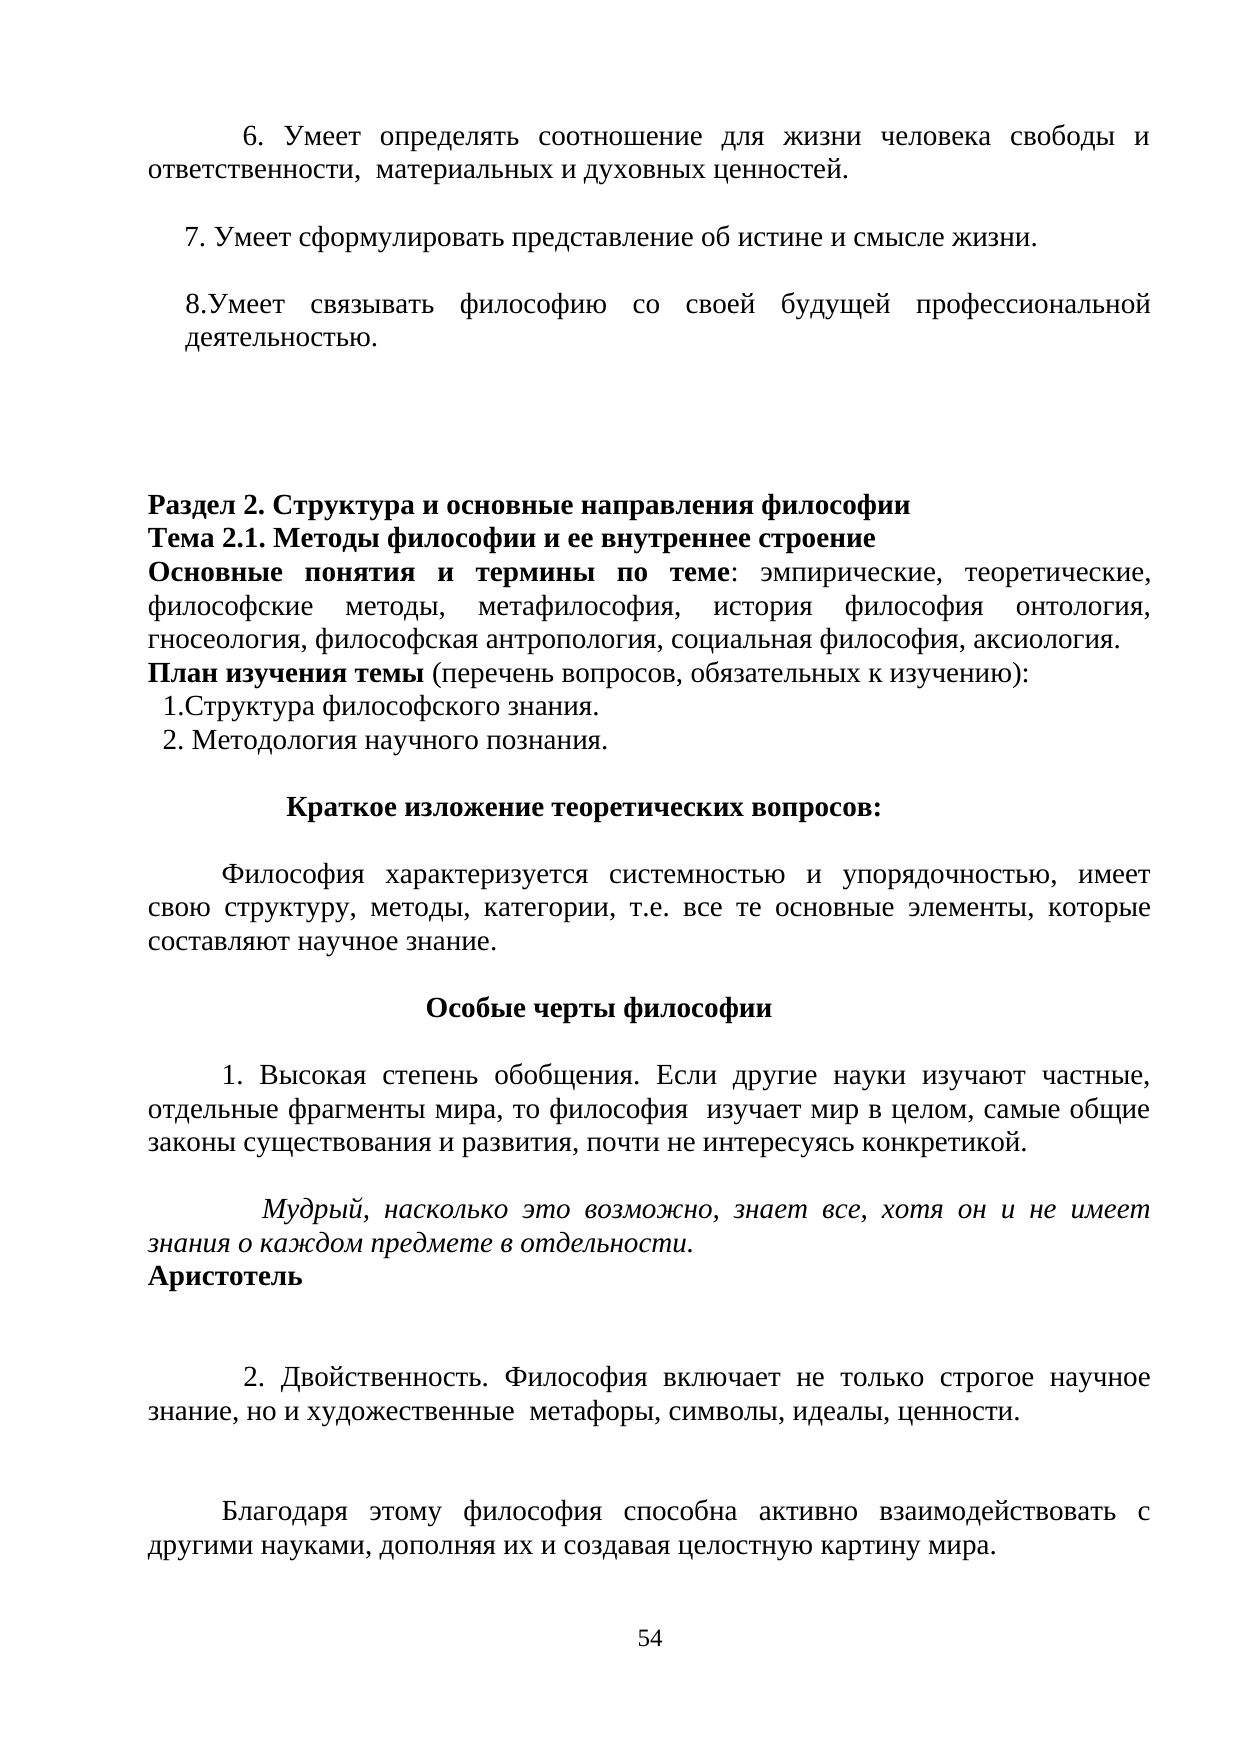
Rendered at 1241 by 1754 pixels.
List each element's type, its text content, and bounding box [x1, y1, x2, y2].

text Благодаря этому философия способна активно взаимодействовать с другими науками, дополняя их и создавая целостную картину мира. [148, 1493, 1152, 1560]
text 1.Структура философского знания. [118, 688, 1152, 722]
text Философия характеризуется системностью и упорядочностью, имеет свою структуру, методы, категории, т.е. все те основные элементы, которые составляют научное знание. [148, 856, 1152, 957]
text Аристотель [148, 1258, 1152, 1292]
text 2. Методология научного познания. [148, 722, 1152, 755]
text Краткое изложение теоретических вопросов: [148, 789, 1152, 822]
text Основные понятия и термины по теме: эмпирические, теоретические, философские методы, метафилософия, история философия онтология, гносеология, философская антропология, социальная философия, аксиология. [148, 554, 1152, 655]
text План изучения темы (перечень вопросов, обязательных к изучению): [148, 655, 1152, 688]
text 7. Умеет сформулировать представление об истине и смысле жизни. [148, 219, 1152, 252]
text 8.Умеет связывать философию со своей будущей профессиональной деятельностью. [185, 286, 1152, 353]
text 6. Умеет определять соотношение для жизни человека свободы и ответственности, материальных и духовных ценностей. [148, 118, 1152, 185]
text 2. Двойственность. Философия включает не только строгое научное знание, но и художественные метафоры, символы, идеалы, ценности. [148, 1359, 1152, 1426]
text Раздел 2. Структура и основные направления философии [148, 487, 1152, 521]
text Особые черты философии [148, 990, 1152, 1024]
text Тема 2.1. Методы философии и ее внутреннее строение [148, 521, 1152, 554]
text Мудрый, насколько это возможно, знает все, хотя он и не имеет знания о каждом предмете в отдельности. [148, 1191, 1152, 1258]
text 1. Высокая степень обобщения. Если другие науки изучают частные, отдельные фрагменты мира, то философия изучает мир в целом, самые общие законы существования и развития, почти не интересуясь конкретикой. [148, 1057, 1152, 1158]
